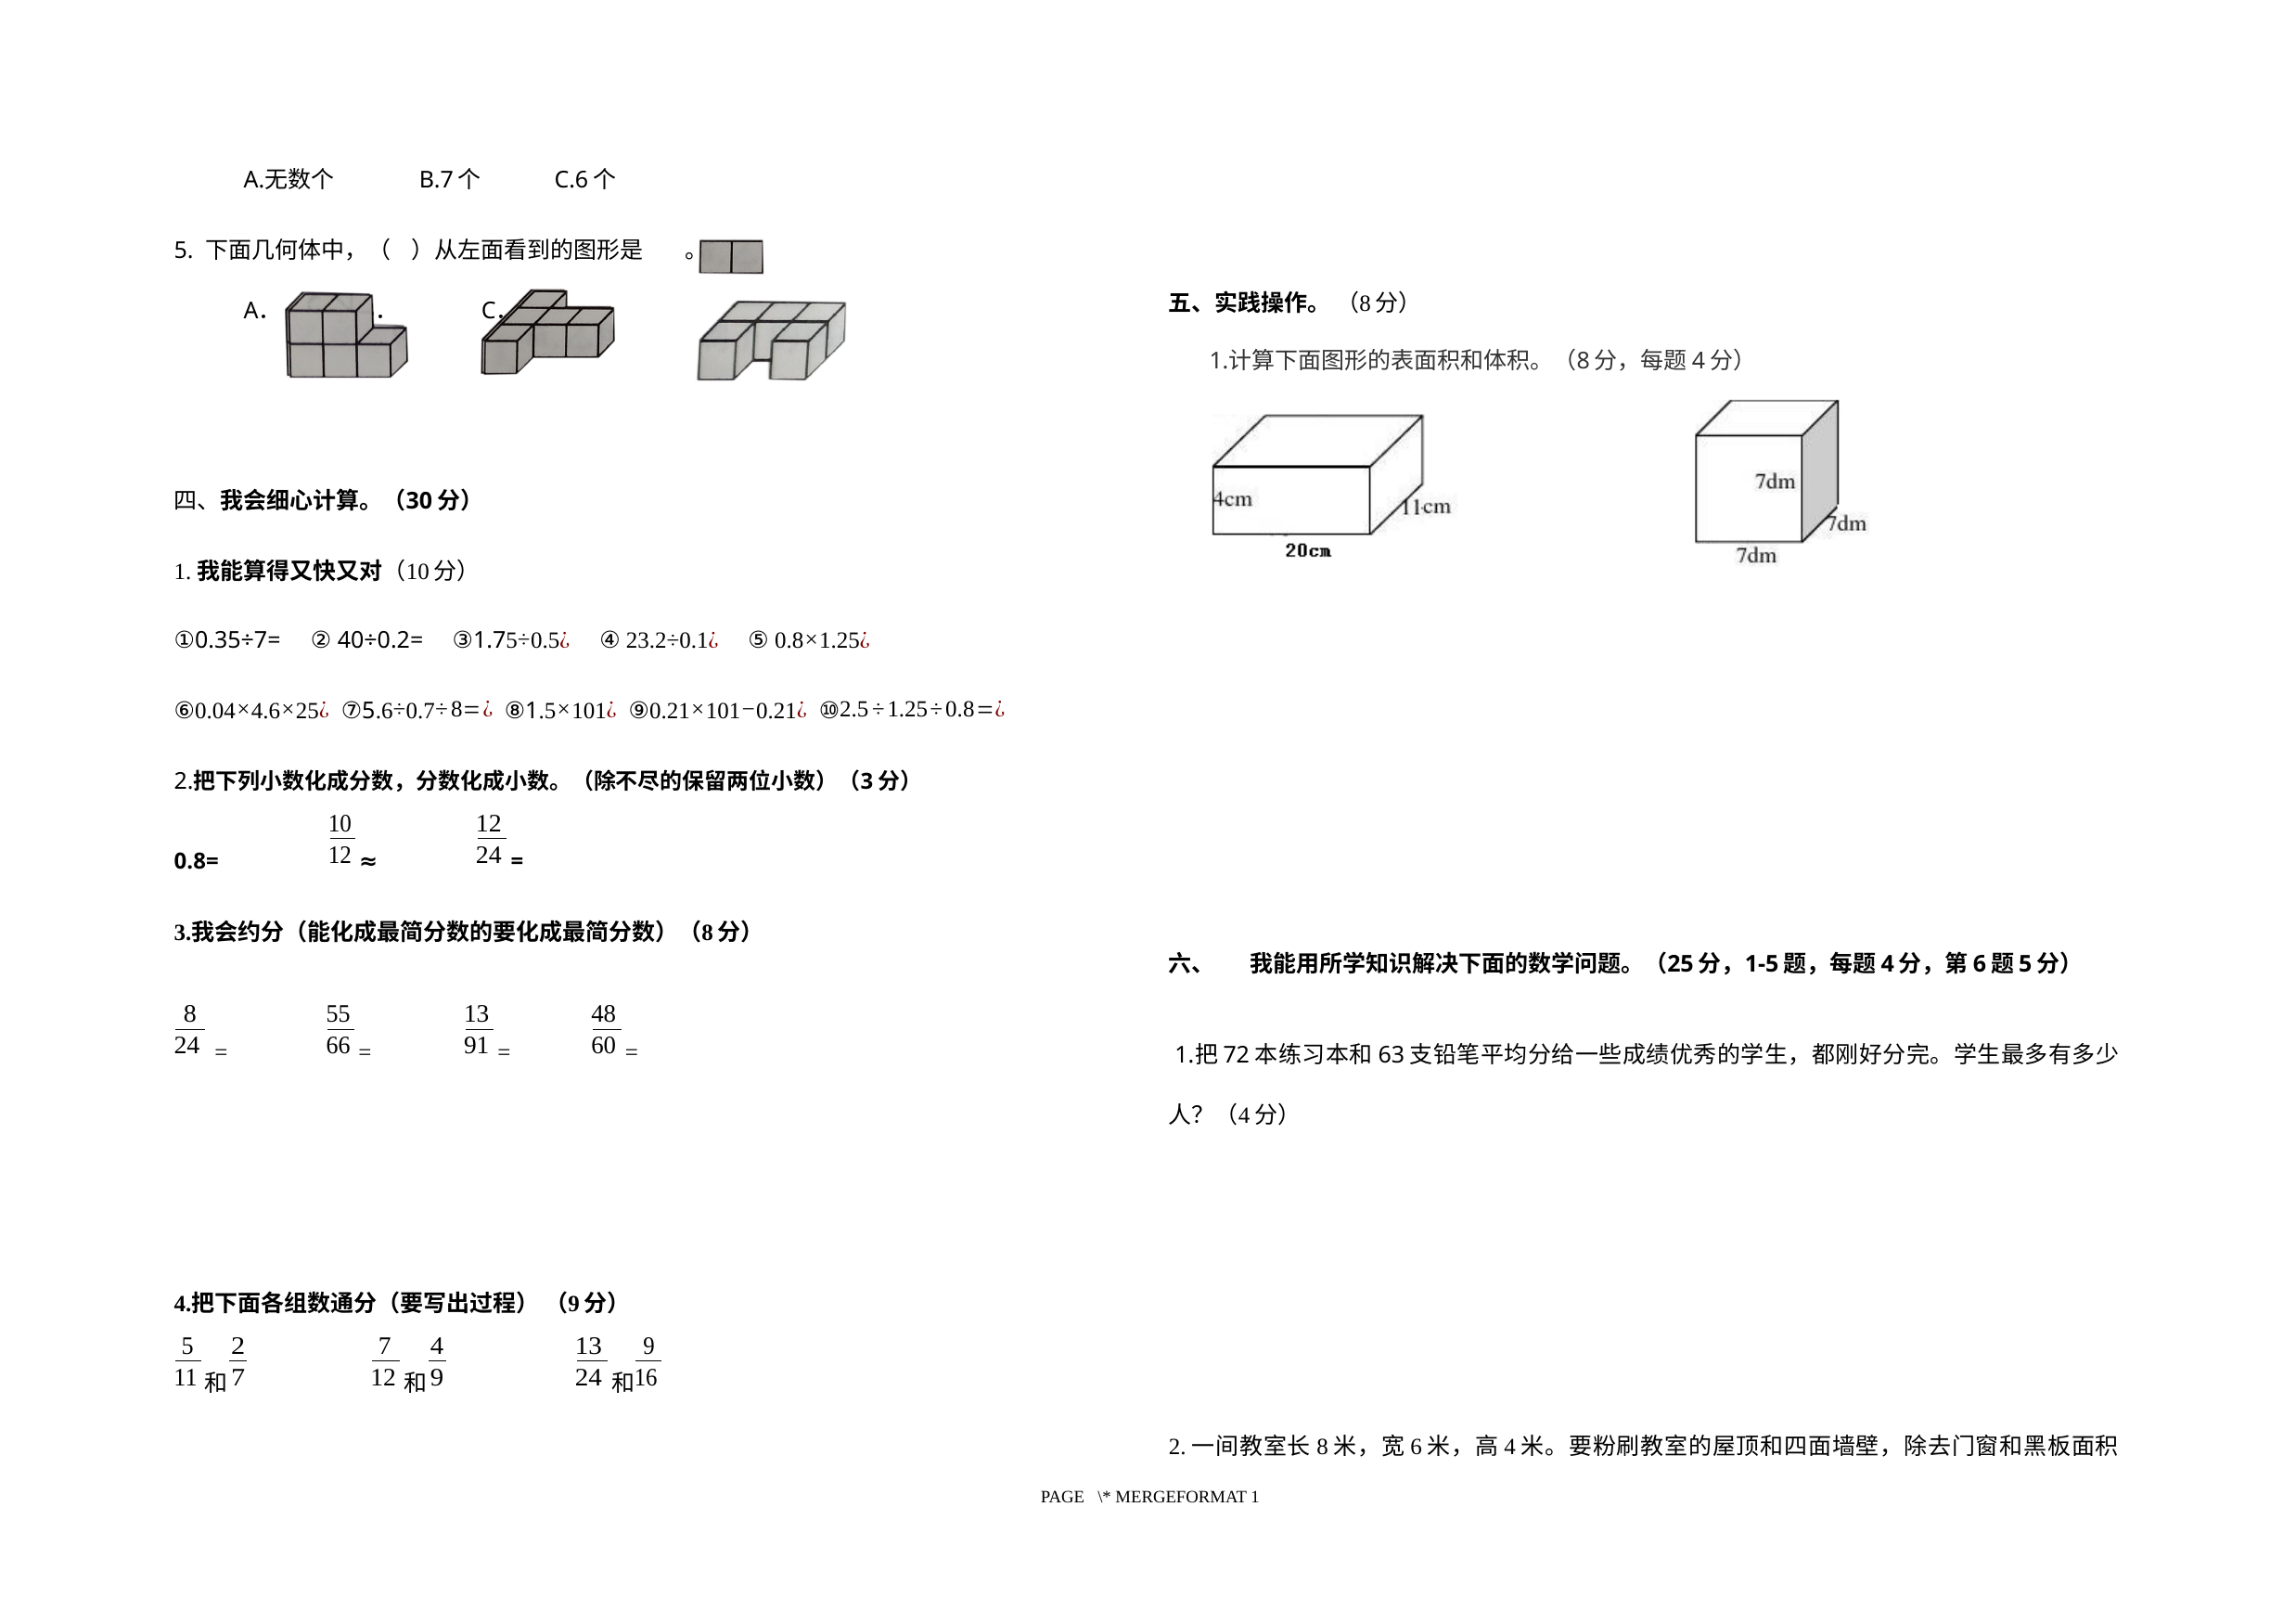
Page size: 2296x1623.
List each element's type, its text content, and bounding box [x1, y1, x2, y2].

text 2.把下列小数化成分数，分数化成小数。（除不尽的保留两位小数）（3分） [173, 749, 1127, 809]
text 五、实践操作。 （8分） [1168, 268, 2122, 328]
text 4.把下面各组数通分（要写出过程） （9分） [173, 1272, 1127, 1333]
picture [1194, 392, 1877, 577]
list 一间教室长8米，宽6米，高4米。要粉刷教室的屋顶和四面墙壁，除去门窗和黑板面积22.4平方米，粉刷面积是多少平方米？如果每平方米用石灰0.2千克，粉刷这间教室共需石灰多少千克?（4分） [1168, 1414, 2122, 1475]
text 四、我会细心计算。（30分） [173, 469, 1127, 529]
text 1.把72本练习本和63支铅笔平均分给一些成绩优秀的学生，都刚好分完。学生最多有多少人？（4分） [1168, 1023, 2122, 1143]
text 3.我会约分（能化成最简分数的要化成最简分数）（8分） [173, 900, 1127, 960]
text ①0.35÷7= ② 40÷0.2= ③1.750.5 ④ 23.2÷0.1 ⑤ 0.81.25 [173, 610, 1127, 670]
text A.无数个 B.7个 C.6个 [173, 148, 1127, 208]
picture [284, 290, 409, 379]
text 1.计算下面图形的表面积和体积。（8分，每题4分） [1209, 328, 2122, 389]
text ⑥0.044.625 ⑦5.60.7 ⑧1.5101 ⑨0.211010.21 ⑩ [173, 679, 1127, 740]
list 我能用所学知识解决下面的数学问题。（25分，1-5题，每题4分，第6题5分） [1168, 932, 2122, 992]
text 1. 我能算得又快又对（10分） [173, 539, 1127, 599]
picture [698, 238, 764, 275]
text 0.8= ≈ = [173, 809, 1127, 900]
text 和 和 和 [173, 1333, 1127, 1423]
text A． B． C． [173, 278, 1127, 339]
picture [695, 299, 847, 381]
text = = = = [173, 1000, 1127, 1091]
picture [480, 288, 616, 376]
text 5. 下面几何体中，（ ）从左面看到的图形是 。 [173, 218, 1127, 278]
